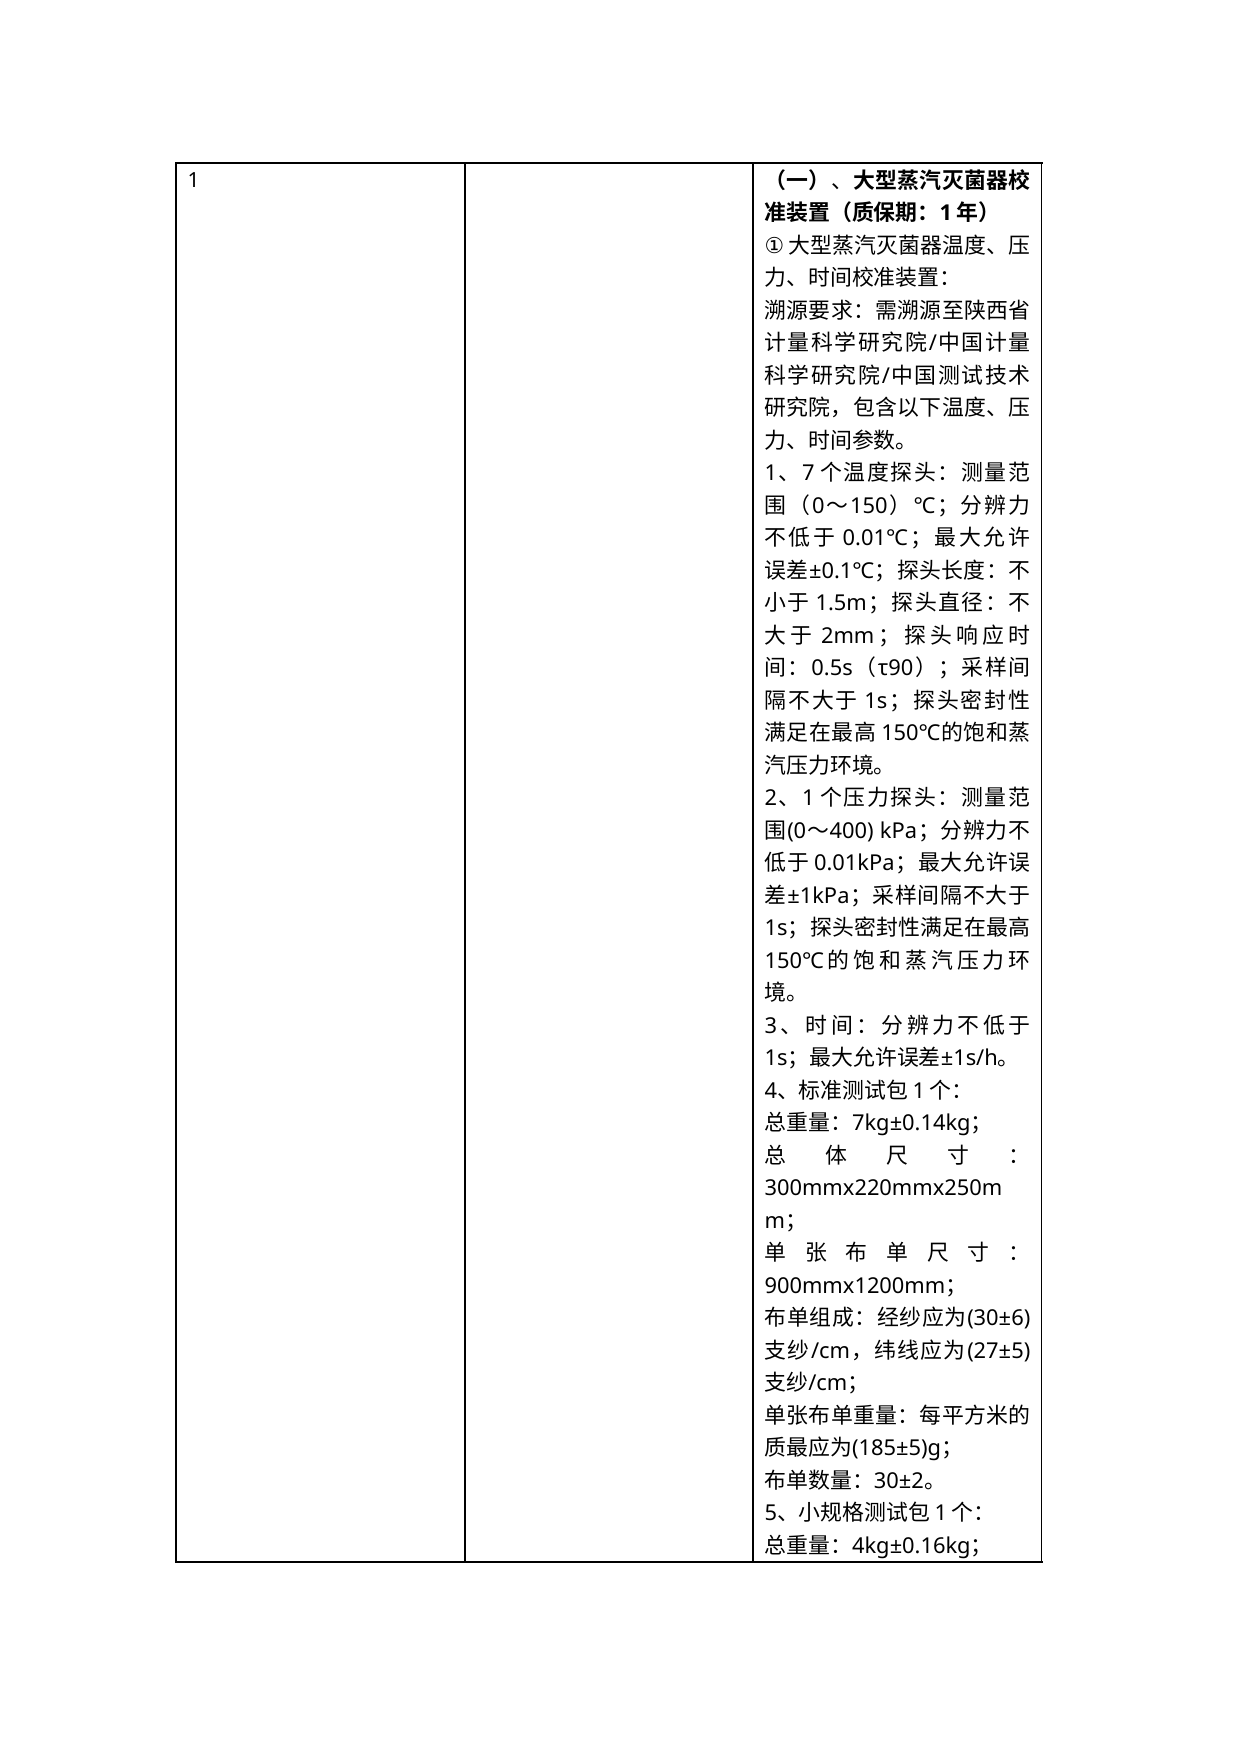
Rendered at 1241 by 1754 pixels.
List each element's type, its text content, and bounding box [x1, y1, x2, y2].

table_cell 1 [177, 164, 464, 1561]
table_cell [754, 164, 1041, 1561]
table_cell [466, 164, 752, 1561]
